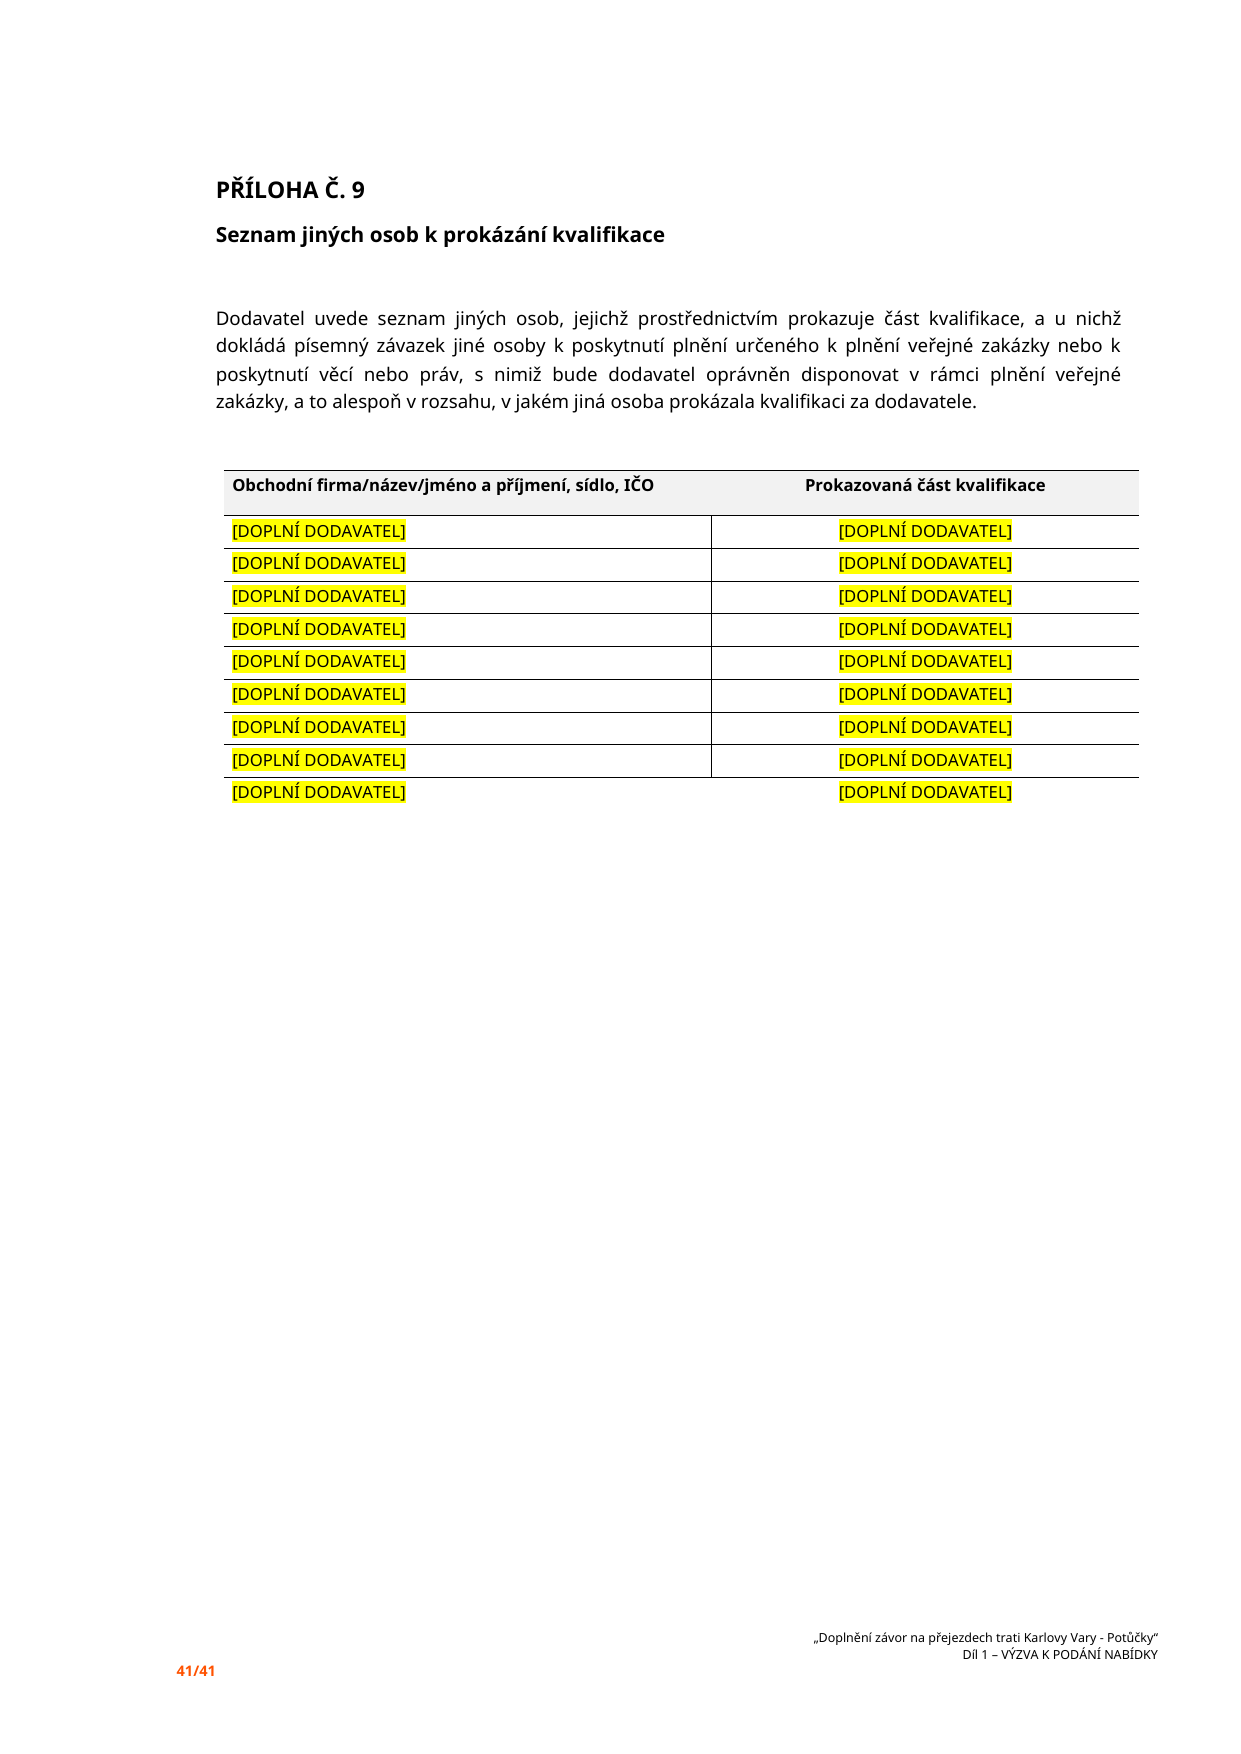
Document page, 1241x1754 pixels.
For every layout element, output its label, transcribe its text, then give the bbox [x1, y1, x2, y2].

table_header Prokazovaná část kvalifikace [711, 471, 1139, 515]
table_cell [DOPLNÍ DODAVATEL] [224, 647, 711, 679]
table_cell [DOPLNÍ DODAVATEL] [712, 680, 1139, 711]
table_header Obchodní firma/název/jméno a příjmení, sídlo, IČO [224, 471, 711, 515]
table_cell [DOPLNÍ DODAVATEL] [712, 549, 1139, 581]
table_cell [DOPLNÍ DODAVATEL] [224, 582, 711, 613]
table_cell [DOPLNÍ DODAVATEL] [224, 713, 711, 744]
table_cell [DOPLNÍ DODAVATEL] [712, 614, 1139, 646]
text Příloha č. 9 [216, 174, 1122, 205]
text Seznam jiných osob k prokázání kvalifikace [216, 221, 1122, 249]
table_cell [DOPLNÍ DODAVATEL] [224, 516, 711, 548]
table_cell [DOPLNÍ DODAVATEL] [224, 549, 711, 581]
table_cell [DOPLNÍ DODAVATEL] [224, 614, 711, 646]
table_cell [DOPLNÍ DODAVATEL] [224, 680, 711, 711]
table_cell [DOPLNÍ DODAVATEL] [711, 778, 1139, 809]
table_cell [DOPLNÍ DODAVATEL] [712, 713, 1139, 744]
table_cell [DOPLNÍ DODAVATEL] [712, 745, 1139, 777]
text Dodavatel uvede seznam jiných osob, jejichž prostřednictvím prokazuje část kvalifikace, a u nichž dokládá písemný závazek jiné osoby k poskytnutí plnění určeného k plnění veřejné zakázky nebo k poskytnutí věcí nebo práv, s nimiž bude dodavatel oprávněn disponovat v rámci plnění veřejné zakázky, a to alespoň v rozsahu, v jakém jiná osoba prokázala kvalifikaci za dodavatele. [216, 305, 1122, 414]
table_cell [DOPLNÍ DODAVATEL] [712, 582, 1139, 613]
table_cell [DOPLNÍ DODAVATEL] [712, 516, 1139, 548]
table_cell [DOPLNÍ DODAVATEL] [224, 745, 711, 777]
table_cell [DOPLNÍ DODAVATEL] [712, 647, 1139, 679]
table_cell [DOPLNÍ DODAVATEL] [224, 778, 711, 809]
